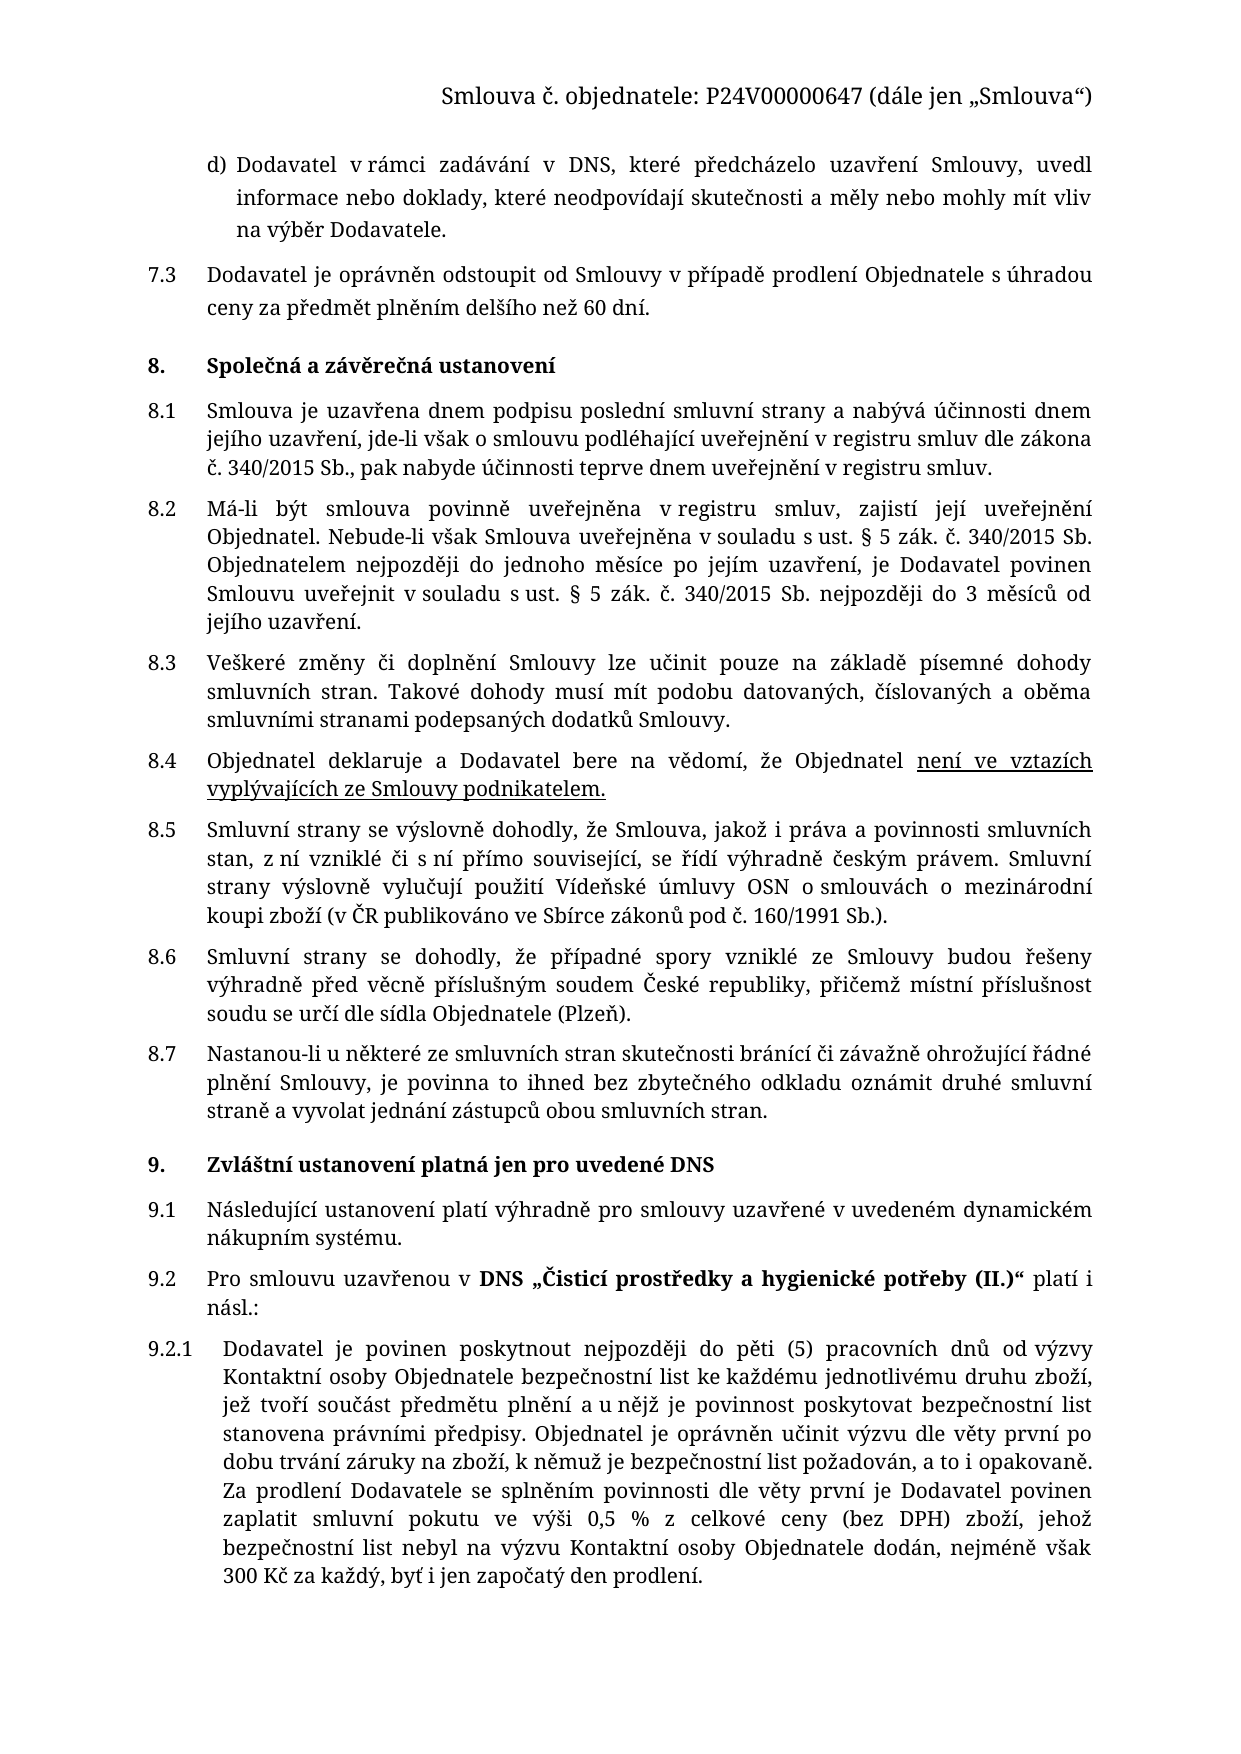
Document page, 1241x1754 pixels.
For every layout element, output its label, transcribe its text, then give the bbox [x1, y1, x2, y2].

list Dodavatel je povinen poskytnout nejpozději do pěti (5) pracovních dnů od výzvy Kontaktní osoby Objednatele bezpečnostní list ke každému jednotlivému druhu zboží, jež tvoří součást předmětu plnění a u nějž je povinnost poskytovat bezpečnostní list stanovena právními předpisy. Objednatel je oprávněn učinit výzvu dle věty první po dobu trvání záruky na zboží, k němuž je bezpečnostní list požadován, a to i opakovaně. Za prodlení Dodavatele se splněním povinnosti dle věty první je Dodavatel povinen zaplatit smluvní pokutu ve výši 0,5 % z celkové ceny (bez DPH) zboží, jehož bezpečnostní list nebyl na výzvu Kontaktní osoby Objednatele dodán, nejméně však 300 Kč za každý, byť i jen započatý den prodlení. [148, 1334, 1093, 1590]
list Dodavatel v rámci zadávání v DNS, které předcházelo uzavření Smlouvy, uvedl informace nebo doklady, které neodpovídají skutečnosti a měly nebo mohly mít vliv na výběr Dodavatele. [207, 150, 1093, 244]
list Smlouva je uzavřena dnem podpisu poslední smluvní strany a nabývá účinnosti dnem jejího uzavření, jde-li však o smlouvu podléhající uveřejnění v registru smluv dle zákona č. 340/2015 Sb., pak nabyde účinnosti teprve dnem uveřejnění v registru smluv. [148, 396, 1093, 481]
list Nastanou-li u některé ze smluvních stran skutečnosti bránící či závažně ohrožující řádné plnění Smlouvy, je povinna to ihned bez zbytečného odkladu oznámit druhé smluvní straně a vyvolat jednání zástupců obou smluvních stran. [148, 1039, 1093, 1125]
list Dodavatel je oprávněn odstoupit od Smlouvy v případě prodlení Objednatele s úhradou ceny za předmět plněním delšího než 60 dní. [148, 261, 1093, 322]
list Následující ustanovení platí výhradně pro smlouvy uzavřené v uvedeném dynamickém nákupním systému. [148, 1195, 1093, 1252]
list Společná a závěrečná ustanovení [148, 351, 1093, 379]
list Zvláštní ustanovení platná jen pro uvedené DNS [148, 1150, 1093, 1178]
list Smluvní strany se dohodly, že případné spory vzniklé ze Smlouvy budou řešeny výhradně před věcně příslušným soudem České republiky, přičemž místní příslušnost soudu se určí dle sídla Objednatele (Plzeň). [148, 942, 1093, 1027]
list Veškeré změny či doplnění Smlouvy lze učinit pouze na základě písemné dohody smluvních stran. Takové dohody musí mít podobu datovaných, číslovaných a oběma smluvními stranami podepsaných dodatků Smlouvy. [148, 648, 1093, 734]
list Pro smlouvu uzavřenou v DNS „Čisticí prostředky a hygienické potřeby (II.)“ platí i násl.: [148, 1264, 1093, 1321]
list Smluvní strany se výslovně dohodly, že Smlouva, jakož i práva a povinnosti smluvních stan, z ní vzniklé či s ní přímo související, se řídí výhradně českým právem. Smluvní strany výslovně vylučují použití Vídeňské úmluvy OSN o smlouvách o mezinárodní koupi zboží (v ČR publikováno ve Sbírce zákonů pod č. 160/1991 Sb.). [148, 816, 1093, 929]
list Má-li být smlouva povinně uveřejněna v registru smluv, zajistí její uveřejnění Objednatel. Nebude-li však Smlouva uveřejněna v souladu s ust. § 5 zák. č. 340/2015 Sb. Objednatelem nejpozději do jednoho měsíce po jejím uzavření, je Dodavatel povinen Smlouvu uveřejnit v souladu s ust. § 5 zák. č. 340/2015 Sb. nejpozději do 3 měsíců od jejího uzavření. [148, 494, 1093, 636]
list Objednatel deklaruje a Dodavatel bere na vědomí, že Objednatel není ve vztazích vyplývajících ze Smlouvy podnikatelem. [148, 746, 1093, 803]
